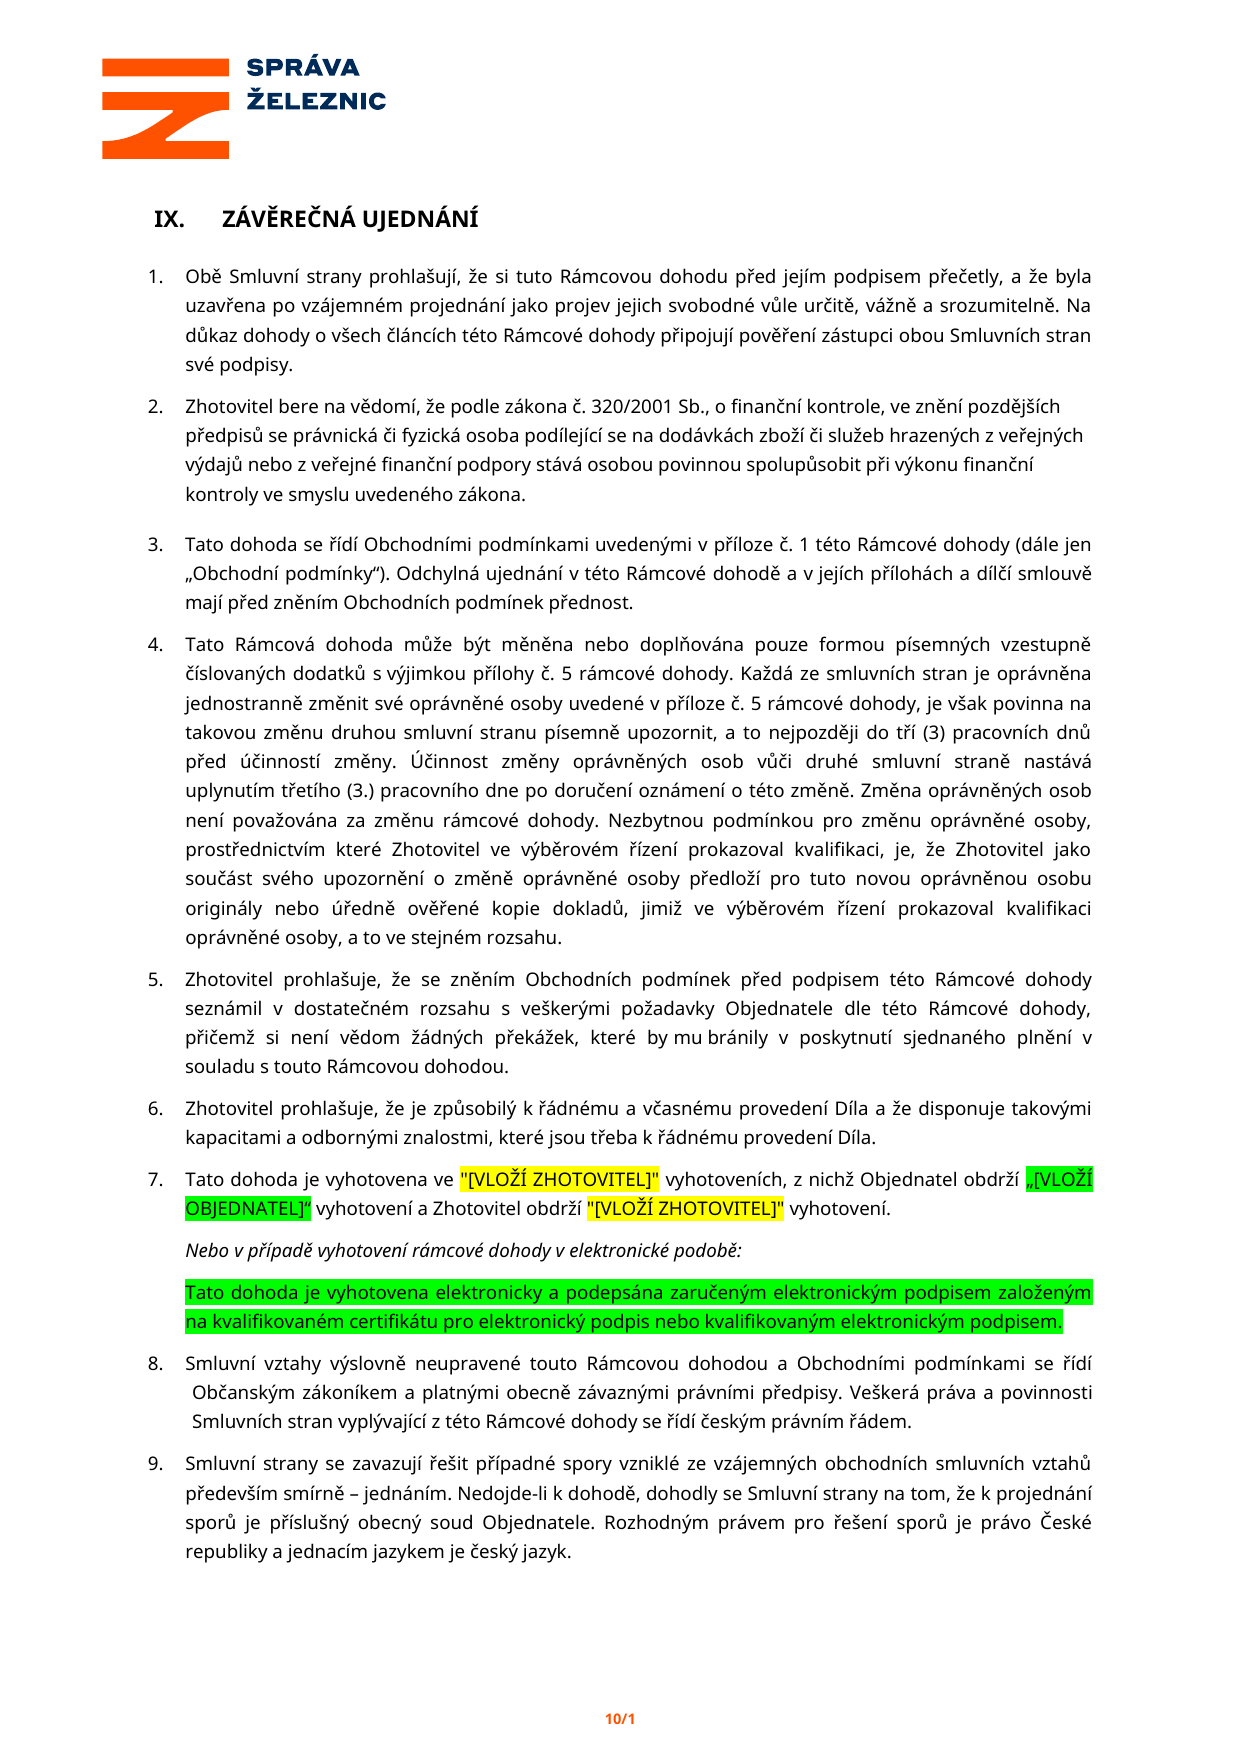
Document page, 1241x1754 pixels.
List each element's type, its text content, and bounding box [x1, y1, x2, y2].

list Zhotovitel prohlašuje, že se zněním Obchodních podmínek před podpisem této Rámcové dohody seznámil v dostatečném rozsahu s veškerými požadavky Objednatele dle této Rámcové dohody, přičemž si není vědom žádných překážek, které by mu bránily v poskytnutí sjednaného plnění v souladu s touto Rámcovou dohodou. [148, 966, 1093, 1079]
list Zhotovitel bere na vědomí, že podle zákona č. 320/2001 Sb., o finanční kontrole, ve znění pozdějších předpisů se právnická či fyzická osoba podílející se na dodávkách zboží či služeb hrazených z veřejných výdajů nebo z veřejné finanční podpory stává osobou povinnou spolupůsobit při výkonu finanční kontroly ve smyslu uvedeného zákona. [148, 393, 1093, 506]
list Tato dohoda je vyhotovena ve "[VLOŽÍ ZHOTOVITEL]" vyhotoveních, z nichž Objednatel obdrží „[VLOŽÍ OBJEDNATEL]“ vyhotovení a Zhotovitel obdrží "[VLOŽÍ ZHOTOVITEL]" vyhotovení. [148, 1166, 1093, 1221]
list Zhotovitel prohlašuje, že je způsobilý k řádnému a včasnému provedení Díla a že disponuje takovými kapacitami a odbornými znalostmi, které jsou třeba k řádnému provedení Díla. [148, 1095, 1093, 1150]
list Tato dohoda se řídí Obchodními podmínkami uvedenými v příloze č. 1 této Rámcové dohody (dále jen „Obchodní podmínky“). Odchylná ujednání v této Rámcové dohodě a v jejích přílohách a dílčí smlouvě mají před zněním Obchodních podmínek přednost. [148, 531, 1093, 615]
list Obě Smluvní strany prohlašují, že si tuto Rámcovou dohodu před jejím podpisem přečetly, a že byla uzavřena po vzájemném projednání jako projev jejich svobodné vůle určitě, vážně a srozumitelně. Na důkaz dohody o všech článcích této Rámcové dohody připojují pověření zástupci obou Smluvních stran své podpisy. [148, 263, 1093, 377]
list Tato Rámcová dohoda může být měněna nebo doplňována pouze formou písemných vzestupně číslovaných dodatků s výjimkou přílohy č. 5 rámcové dohody. Každá ze smluvních stran je oprávněna jednostranně změnit své oprávněné osoby uvedené v příloze č. 5 rámcové dohody, je však povinna na takovou změnu druhou smluvní stranu písemně upozornit, a to nejpozději do tří (3) pracovních dnů před účinností změny. Účinnost změny oprávněných osob vůči druhé smluvní straně nastává uplynutím třetího (3.) pracovního dne po doručení oznámení o této změně. Změna oprávněných osob není považována za změnu rámcové dohody. Nezbytnou podmínkou pro změnu oprávněné osoby, prostřednictvím které Zhotovitel ve výběrovém řízení prokazoval kvalifikaci, je, že Zhotovitel jako součást svého upozornění o změně oprávněné osoby předloží pro tuto novou oprávněnou osobu originály nebo úředně ověřené kopie dokladů, jimiž ve výběrovém řízení prokazoval kvalifikaci oprávněné osoby, a to ve stejném rozsahu. [148, 631, 1093, 949]
list Smluvní strany se zavazují řešit případné spory vzniklé ze vzájemných obchodních smluvních vztahů především smírně – jednáním. Nedojde-li k dohodě, dohodly se Smluvní strany na tom, že k projednání sporů je příslušný obecný soud Objednatele. Rozhodným právem pro řešení sporů je právo České republiky a jednacím jazykem je český jazyk. [148, 1451, 1093, 1564]
text Nebo v případě vyhotovení rámcové dohody v elektronické podobě: [185, 1237, 1093, 1263]
text Tato dohoda je vyhotovena elektronicky a podepsána zaručeným elektronickým podpisem založeným na kvalifikovaném certifikátu pro elektronický podpis nebo kvalifikovaným elektronickým podpisem. [185, 1305, 1093, 1334]
list Smluvní vztahy výslovně neupravené touto Rámcovou dohodou a Obchodními podmínkami se řídí Občanským zákoníkem a platnými obecně závaznými právními předpisy. Veškerá práva a povinnosti Smluvních stran vyplývající z této Rámcové dohody se řídí českým právním řádem. [148, 1350, 1093, 1434]
list ZÁVĚREČNÁ UJEDNÁNÍ [185, 203, 1093, 234]
